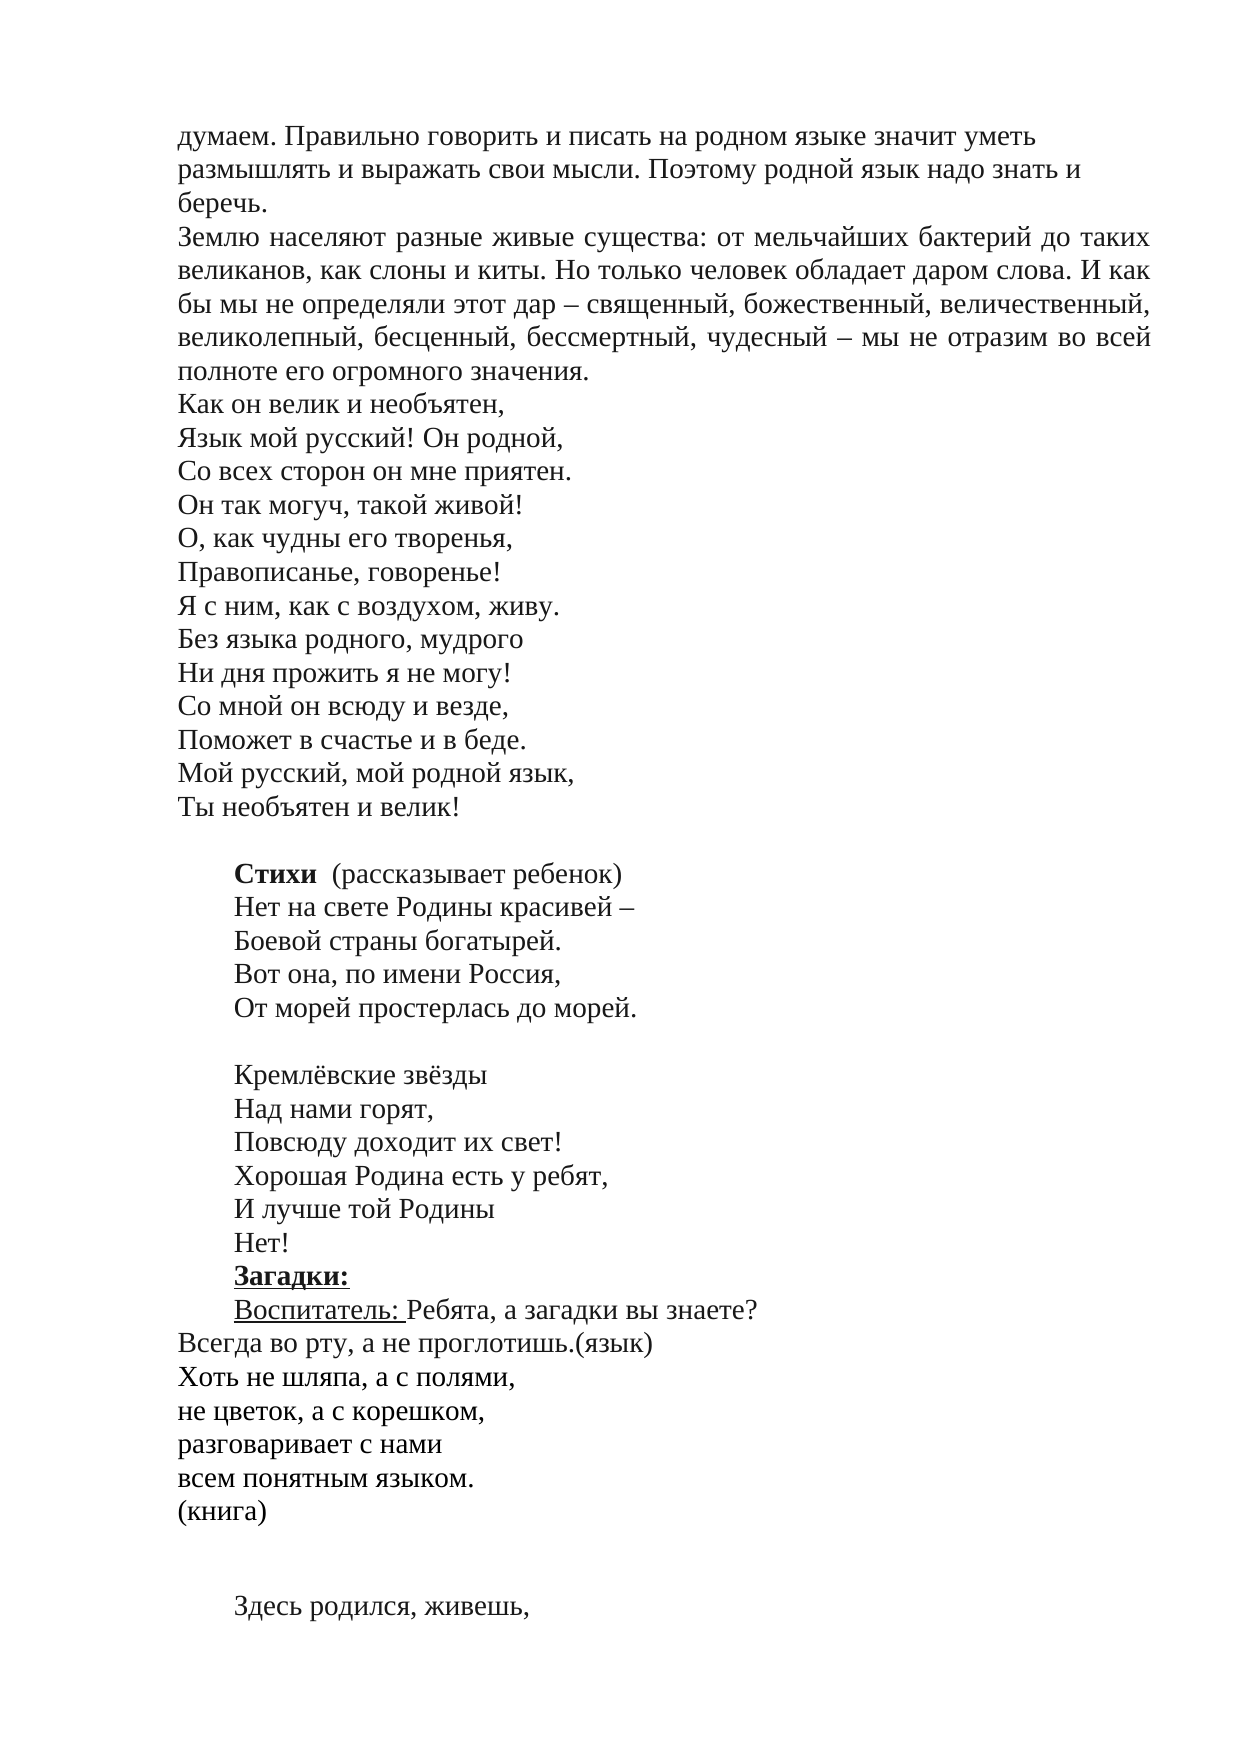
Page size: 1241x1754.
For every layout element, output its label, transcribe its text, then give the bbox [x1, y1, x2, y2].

text Ты необъятен и велик! [177, 789, 1152, 822]
text О, как чудны его творенья, [177, 521, 1152, 554]
text Хорошая Родина есть у ребят, [177, 1158, 1152, 1191]
text Без языка родного, мудрого [177, 621, 1152, 655]
text Вот она, по имени Россия, [177, 957, 1152, 990]
text Со всех сторон он мне приятен. [177, 453, 1152, 487]
text Как он велик и необъятен, [177, 386, 1152, 420]
text Нет! [177, 1225, 1152, 1258]
text Поможет в счастье и в беде. [177, 722, 1152, 755]
text Нет на свете Родины красивей – [177, 889, 1152, 923]
text Мой русский, мой родной язык, [177, 755, 1152, 789]
text Со мной он всюду и везде, [177, 688, 1152, 722]
text Над нами горят, [177, 1091, 1152, 1124]
text Кремлёвские звёзды [177, 1057, 1152, 1091]
text Здесь родился, живешь, [177, 1588, 1152, 1622]
text Загадки: [177, 1258, 1152, 1292]
text От морей простерлась до морей. [177, 990, 1152, 1024]
text Я с ним, как с воздухом, живу. [177, 588, 1152, 621]
text Всегда во рту, а не проглотишь.(язык) [177, 1326, 1152, 1359]
text Повсюду доходит их свет! [177, 1124, 1152, 1158]
text Правописанье, говоренье! [177, 554, 1152, 588]
text Ни дня прожить я не могу! [177, 655, 1152, 688]
text И лучше той Родины [177, 1191, 1152, 1225]
text Он так могуч, такой живой! [177, 487, 1152, 521]
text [177, 118, 1152, 219]
text Землю населяют разные живые существа: от мельчайших бактерий до таких великанов, как слоны и киты. Но только человек обладает даром слова. И как бы мы не определяли этот дар – священный, божественный, величественный, великолепный, бесценный, бессмертный, чудесный – мы не отразим во всей полноте его огромного значения. [177, 219, 1152, 386]
text Хоть не шляпа, а с полями, не цветок, а с корешком, разговаривает с нами всем понятным языком. (книга) [177, 1359, 1152, 1588]
text Язык мой русский! Он родной, [177, 420, 1152, 453]
text Боевой страны богатырей. [177, 923, 1152, 957]
text Стихи (рассказывает ребенок) [177, 856, 1152, 889]
text Воспитатель: Ребята, а загадки вы знаете? [177, 1292, 1152, 1326]
